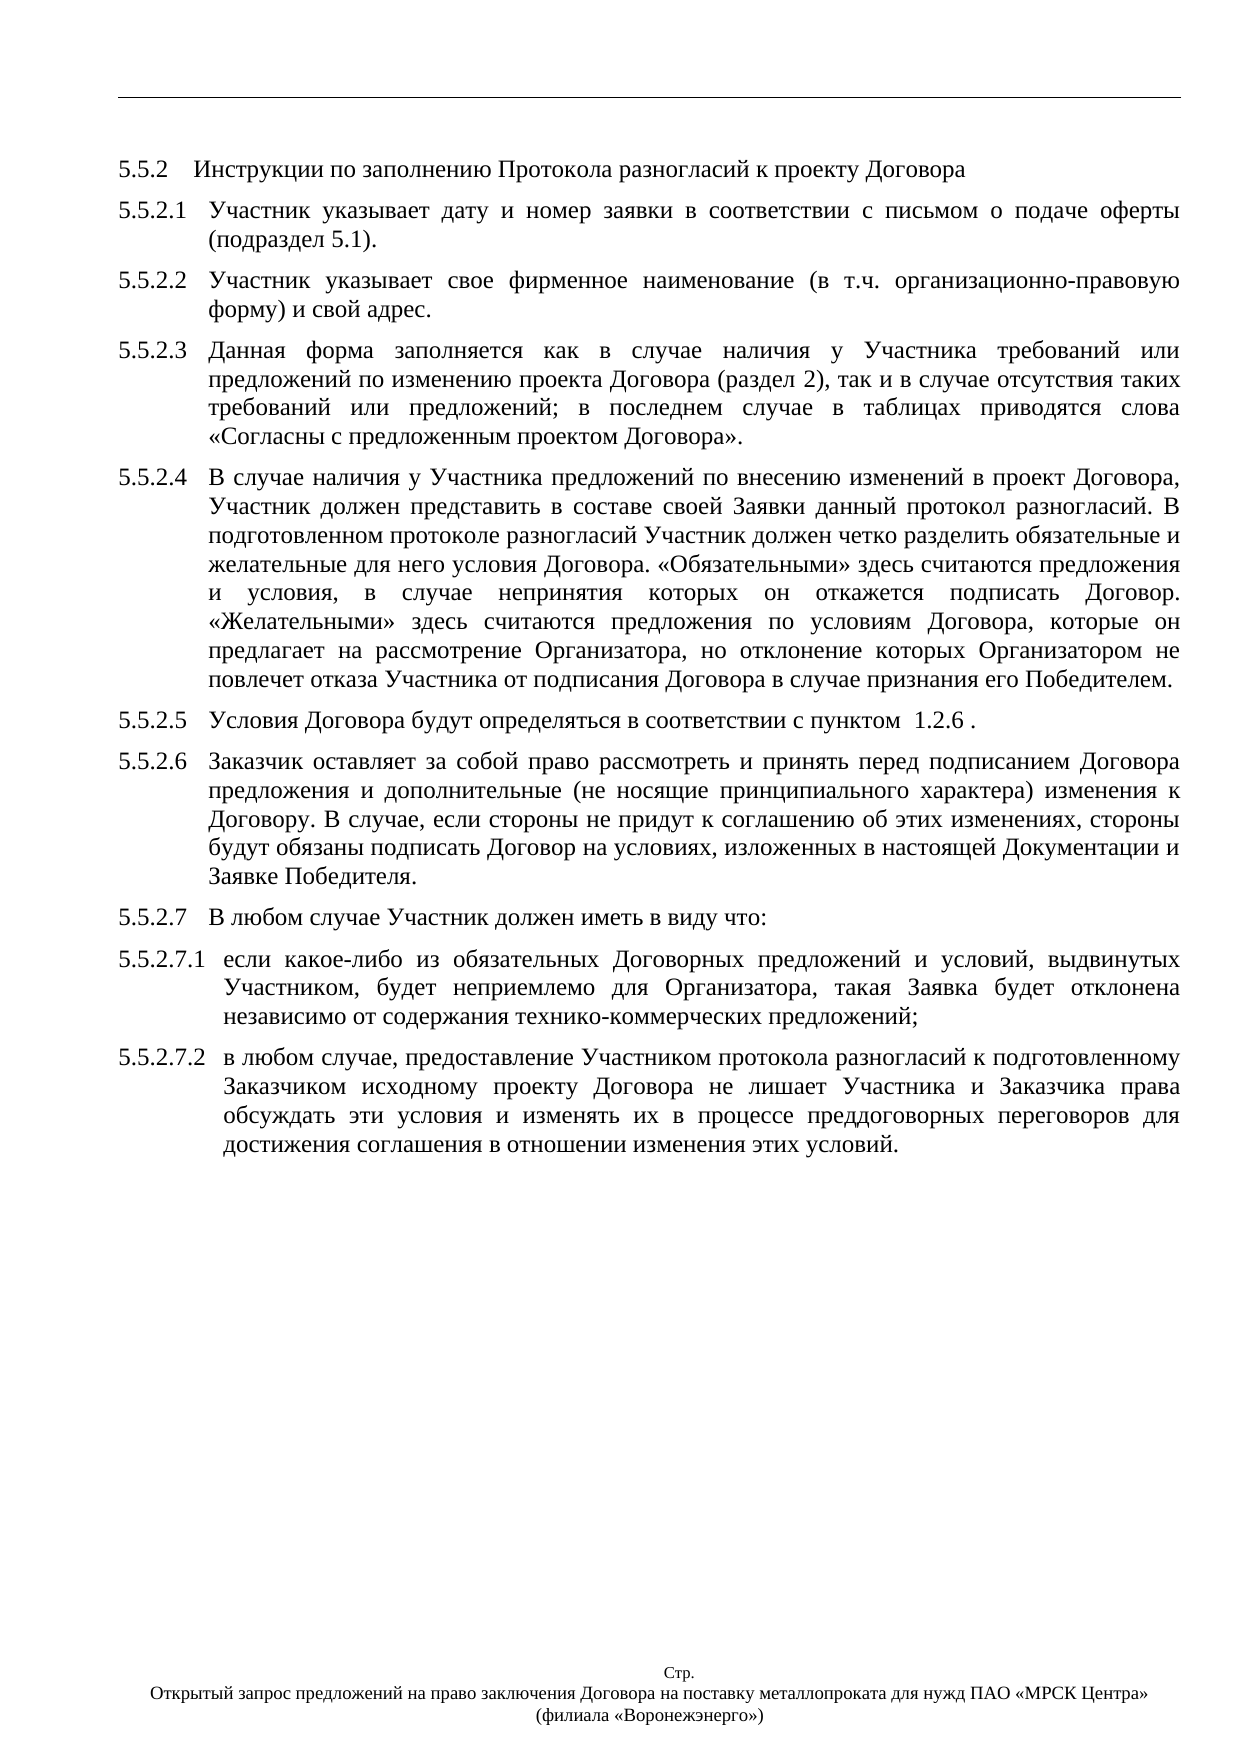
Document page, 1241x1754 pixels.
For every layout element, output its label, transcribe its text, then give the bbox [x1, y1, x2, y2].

list Участник указывает дату и номер заявки в соответствии с письмом о подаче оферты (подраздел 5.1). [118, 195, 1181, 252]
list В любом случае Участник должен иметь в виду что: [118, 902, 1181, 931]
list В случае наличия у Участника предложений по внесению изменений в проект Договора, Участник должен представить в составе своей Заявки данный протокол разногласий. В подготовленном протоколе разногласий Участник должен четко разделить обязательные и желательные для него условия Договора. «Обязательными» здесь считаются предложения и условия, в случае непринятия которых он откажется подписать Договор. «Желательными» здесь считаются предложения по условиям Договора, которые он предлагает на рассмотрение Организатора, но отклонение которых Организатором не повлечет отказа Участника от подписания Договора в случае признания его Победителем. [118, 462, 1181, 692]
list Условия Договора будут определяться в соответствии с пунктом 1.2.6 . [118, 705, 1181, 734]
subtitle Инструкции по заполнению Протокола разногласий к проекту Договора [118, 154, 1181, 182]
list в любом случае, предоставление Участником протокола разногласий к подготовленному Заказчиком исходному проекту Договора не лишает Участника и Заказчика права обсуждать эти условия и изменять их в процессе преддоговорных переговоров для достижения соглашения в отношении изменения этих условий. [118, 1042, 1181, 1157]
list Заказчик оставляет за собой право рассмотреть и принять перед подписанием Договора предложения и дополнительные (не носящие принципиального характера) изменения к Договору. В случае, если стороны не придут к соглашению об этих изменениях, стороны будут обязаны подписать Договор на условиях, изложенных в настоящей Документации и Заявке Победителя. [118, 746, 1181, 890]
list если какое-либо из обязательных Договорных предложений и условий, выдвинутых Участником, будет неприемлемо для Организатора, такая Заявка будет отклонена независимо от содержания технико-коммерческих предложений; [118, 944, 1181, 1030]
list Участник указывает свое фирменное наименование (в т.ч. организационно-правовую форму) и свой адрес. [118, 265, 1181, 322]
list Данная форма заполняется как в случае наличия у Участника требований или предложений по изменению проекта Договора (раздел 2), так и в случае отсутствия таких требований или предложений; в последнем случае в таблицах приводятся слова «Согласны с предложенным проектом Договора». [118, 335, 1181, 450]
